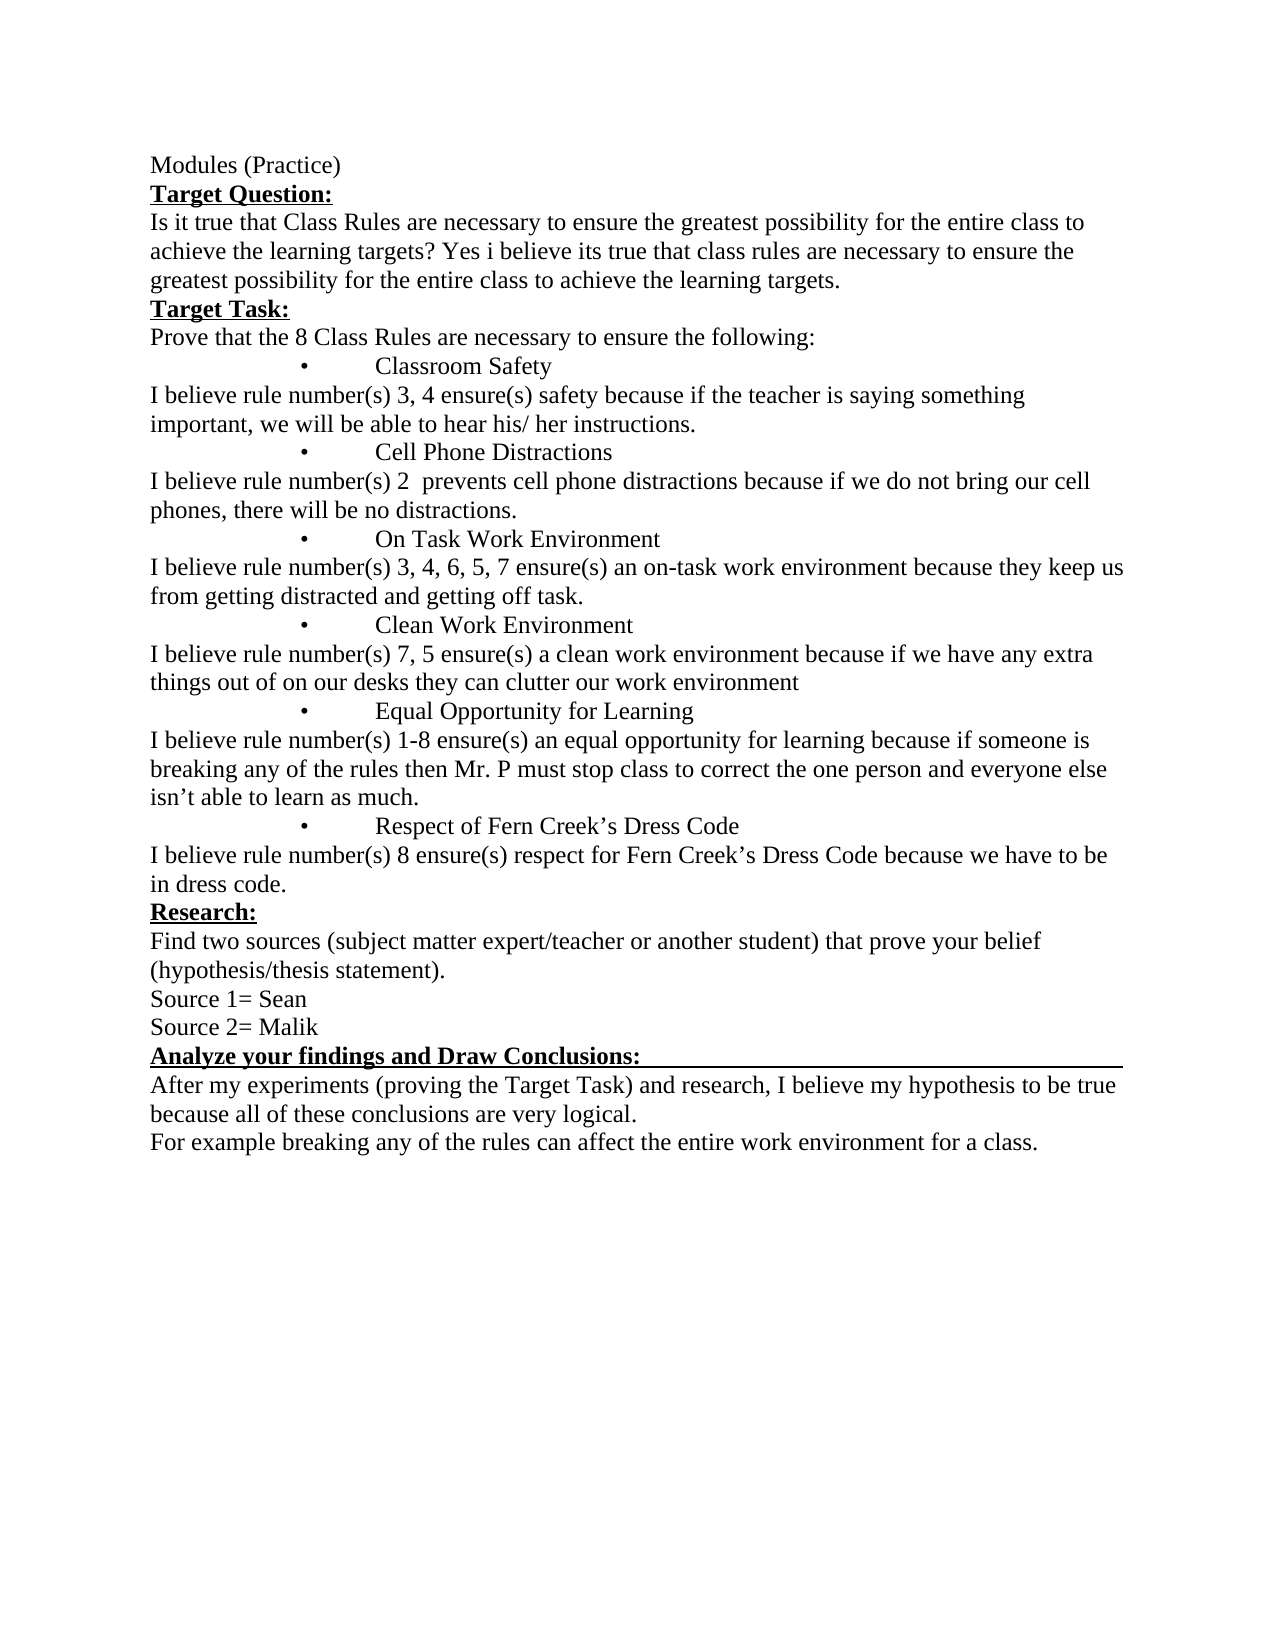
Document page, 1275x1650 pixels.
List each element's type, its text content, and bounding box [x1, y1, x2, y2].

text Target Task: [150, 294, 1125, 322]
text Is it true that Class Rules are necessary to ensure the greatest possibility for the entire class to achieve the learning targets? Yes i believe its true that class rules are necessary to ensure the greatest possibility for the entire class to achieve the learning targets. [150, 207, 1125, 294]
text I believe rule number(s) 8 ensure(s) respect for Fern Creek’s Dress Code because we have to be in dress code. [150, 840, 1125, 897]
text • On Task Work Environment [225, 524, 1125, 552]
text For example breaking any of the rules can affect the entire work environment for a class. [150, 1127, 1125, 1156]
text After my experiments (proving the Target Task) and research, I believe my hypothesis to be true because all of these conclusions are very logical. [150, 1070, 1125, 1127]
text • Cell Phone Distractions [225, 437, 1125, 466]
text Target Question: [150, 179, 1125, 207]
text Prove that the 8 Class Rules are necessary to ensure the following: [150, 322, 1125, 351]
text I believe rule number(s) 3, 4, 6, 5, 7 ensure(s) an on-task work environment because they keep us from getting distracted and getting off task. [150, 552, 1125, 610]
text Source 2= Malik [150, 1012, 1125, 1041]
text • Equal Opportunity for Learning [225, 696, 1125, 725]
text Analyze your findings and Draw Conclusions: [150, 1041, 1125, 1070]
text I believe rule number(s) 7, 5 ensure(s) a clean work environment because if we have any extra things out of on our desks they can clutter our work environment [150, 639, 1125, 696]
text Source 1= Sean [150, 984, 1125, 1012]
text I believe rule number(s) 1-8 ensure(s) an equal opportunity for learning because if someone is breaking any of the rules then Mr. P must stop class to correct the one person and everyone else isn’t able to learn as much. [150, 725, 1125, 811]
text Research: [150, 897, 1125, 926]
text • Classroom Safety [225, 351, 1125, 380]
text I believe rule number(s) 2 prevents cell phone distractions because if we do not bring our cell phones, there will be no distractions. [150, 466, 1125, 524]
text • Respect of Fern Creek’s Dress Code [225, 811, 1125, 840]
text I believe rule number(s) 3, 4 ensure(s) safety because if the teacher is saying something important, we will be able to hear his/ her instructions. [150, 380, 1125, 437]
text • Clean Work Environment [225, 610, 1125, 639]
text Find two sources (subject matter expert/teacher or another student) that prove your belief (hypothesis/thesis statement). [150, 926, 1125, 984]
text Modules (Practice) [150, 150, 1125, 179]
